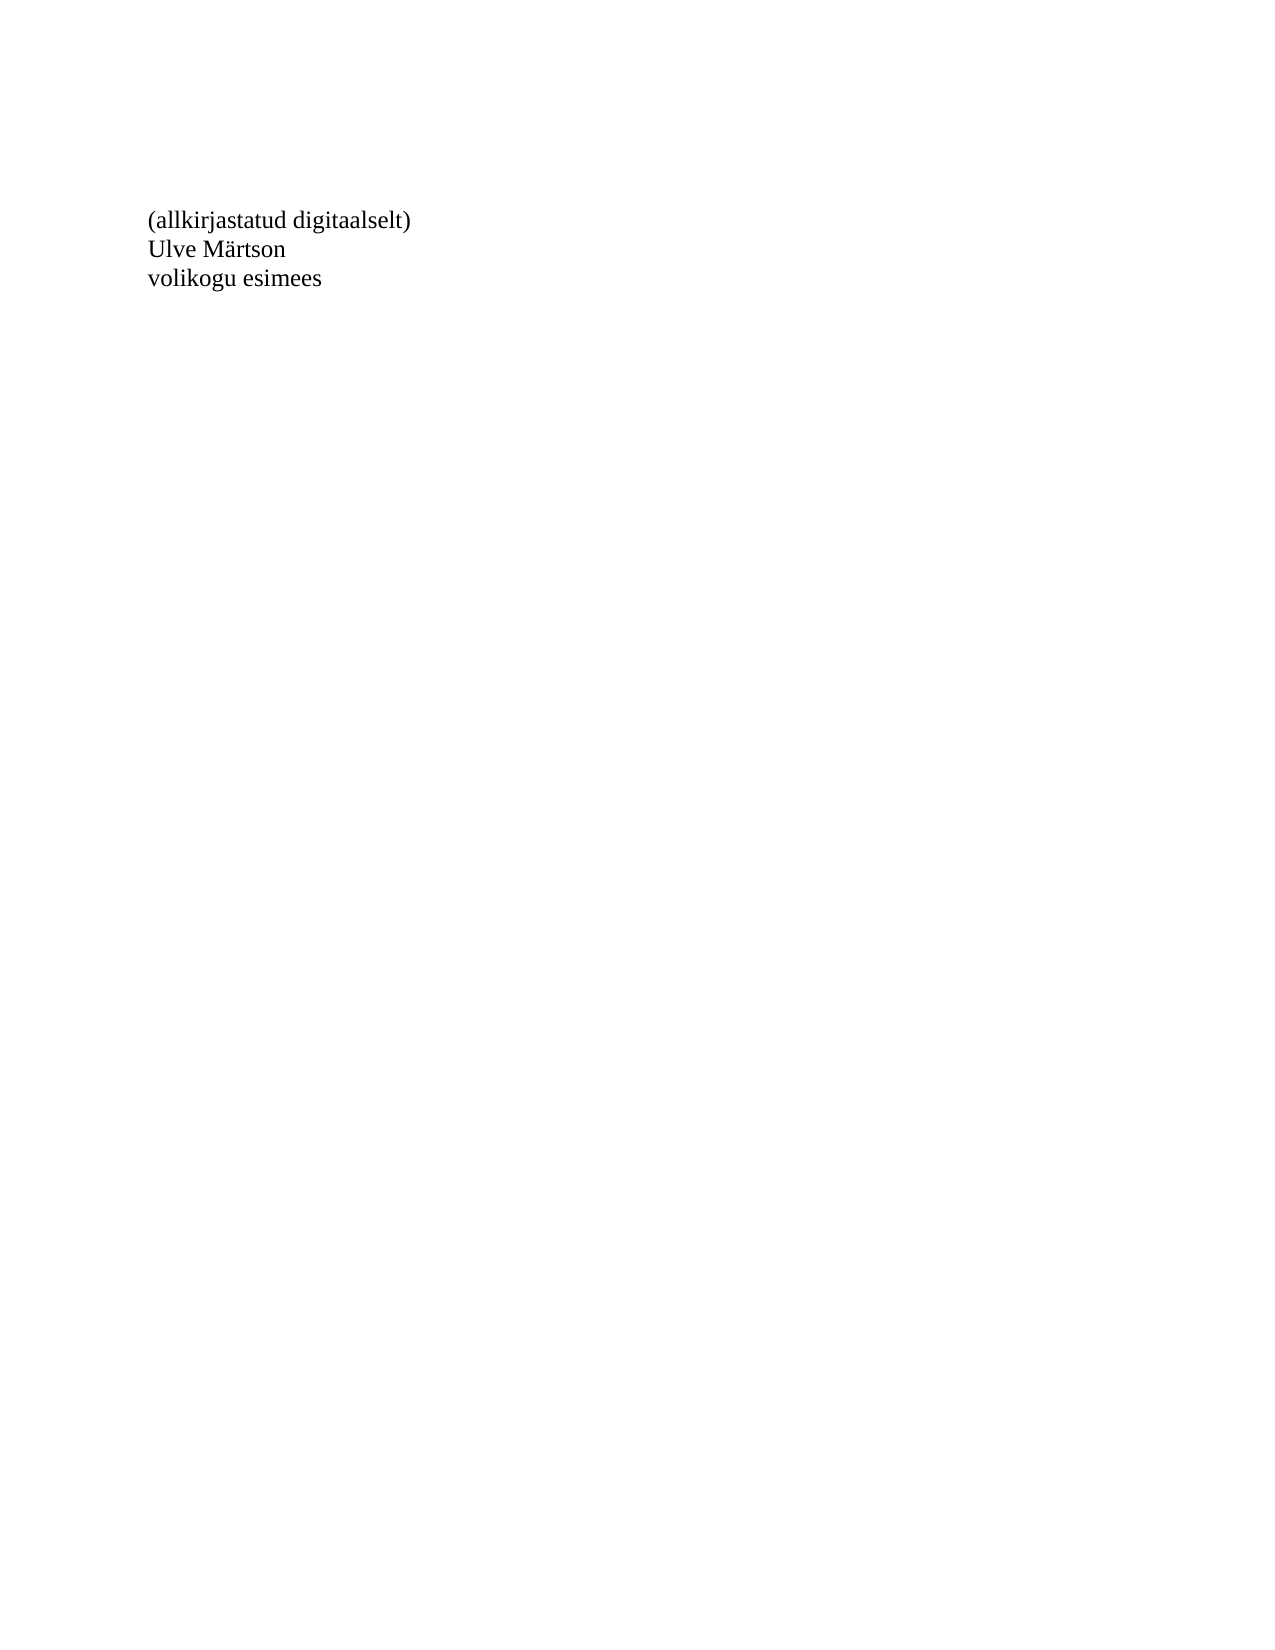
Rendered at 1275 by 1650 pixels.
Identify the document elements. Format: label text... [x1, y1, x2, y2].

text volikogu esimees [148, 263, 1127, 291]
text Ulve Märtson [148, 234, 1127, 263]
text (allkirjastatud digitaalselt) [148, 205, 1127, 234]
